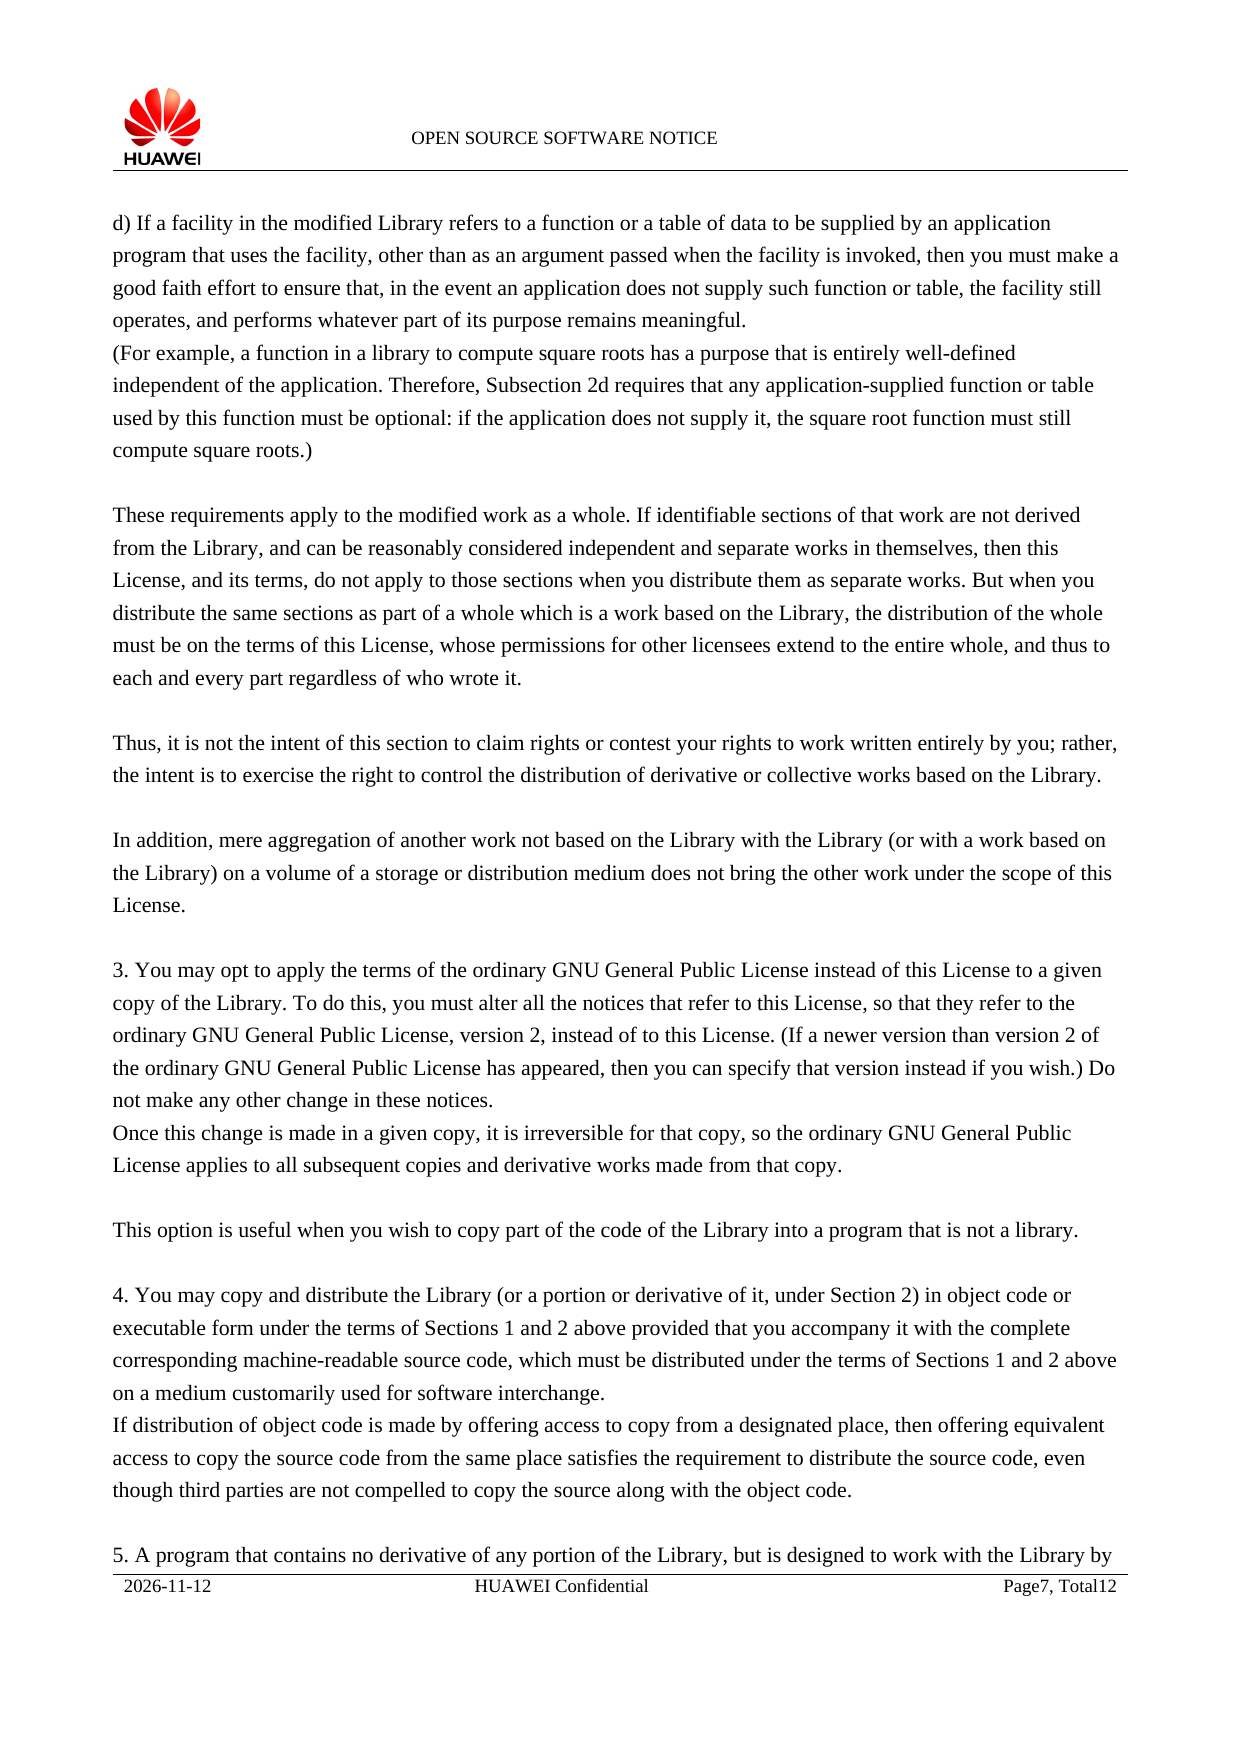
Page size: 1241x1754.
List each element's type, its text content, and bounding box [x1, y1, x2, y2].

picture [124, 88, 201, 165]
